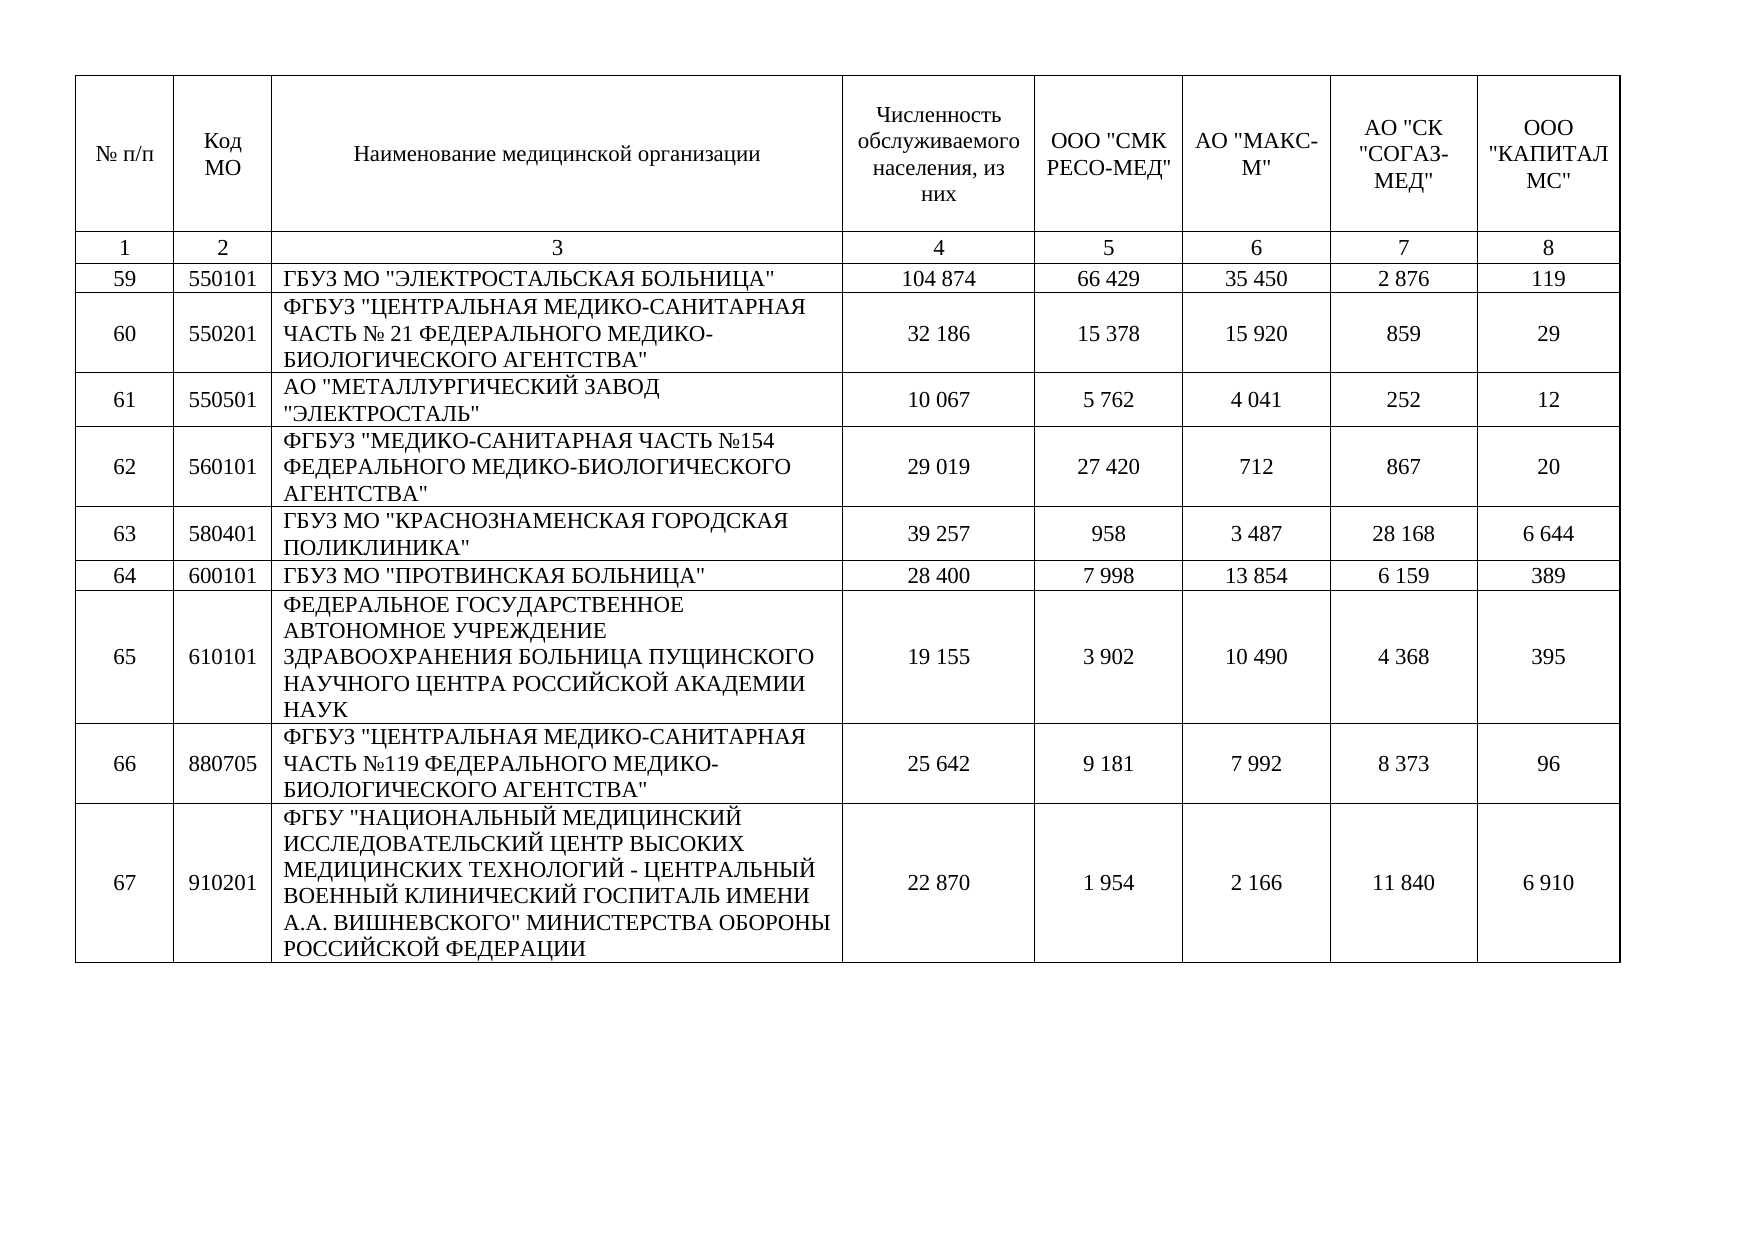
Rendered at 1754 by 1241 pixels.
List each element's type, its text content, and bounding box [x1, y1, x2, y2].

table_cell 550501 [174, 373, 271, 426]
table_cell 27 420 [1035, 427, 1182, 506]
table_cell 15 378 [1035, 293, 1182, 372]
table_cell 3 902 [1035, 591, 1182, 722]
table_cell 6 644 [1478, 507, 1619, 560]
table_cell 20 [1478, 427, 1619, 506]
table_cell 252 [1331, 373, 1477, 426]
table_cell 67 [76, 804, 173, 962]
table_cell 560101 [174, 427, 271, 506]
table_cell 8 373 [1331, 724, 1477, 802]
table_header Код МО [174, 76, 271, 231]
table_header Наименование медицинской организации [272, 76, 842, 231]
table_cell 550201 [174, 293, 271, 372]
table_cell ГБУЗ МО "ПРОТВИНСКАЯ БОЛЬНИЦА" [272, 561, 842, 589]
table_cell ФГБУЗ "ЦЕНТРАЛЬНАЯ МЕДИКО-САНИТАРНАЯ ЧАСТЬ № 21 ФЕДЕРАЛЬНОГО МЕДИКО-БИОЛОГИЧЕСКОГО АГЕНТСТВА" [272, 293, 842, 372]
table_cell 63 [76, 507, 173, 560]
table_cell 32 186 [843, 293, 1034, 372]
table_cell 60 [76, 293, 173, 372]
table_cell 580401 [174, 507, 271, 560]
table_cell 22 870 [843, 804, 1034, 962]
table_cell ФГБУ "НАЦИОНАЛЬНЫЙ МЕДИЦИНСКИЙ ИССЛЕДОВАТЕЛЬСКИЙ ЦЕНТР ВЫСОКИХ МЕДИЦИНСКИХ ТЕХНОЛОГИЙ - ЦЕНТРАЛЬНЫЙ ВОЕННЫЙ КЛИНИЧЕСКИЙ ГОСПИТАЛЬ ИМЕНИ А.А. ВИШНЕВСКОГО" МИНИСТЕРСТВА ОБОРОНЫ РОССИЙСКОЙ ФЕДЕРАЦИИ [272, 804, 842, 962]
table_header АО "СК "СОГАЗ-МЕД" [1331, 76, 1477, 231]
table_cell 1 954 [1035, 804, 1182, 962]
table_cell 11 840 [1331, 804, 1477, 962]
table_cell 35 450 [1183, 264, 1330, 292]
table_cell 96 [1478, 724, 1619, 802]
table_cell 8 [1478, 232, 1619, 262]
table_cell 62 [76, 427, 173, 506]
table_cell 3 487 [1183, 507, 1330, 560]
table_cell ФГБУЗ "МЕДИКО-САНИТАРНАЯ ЧАСТЬ №154 ФЕДЕРАЛЬНОГО МЕДИКО-БИОЛОГИЧЕСКОГО АГЕНТСТВА" [272, 427, 842, 506]
table_cell 66 [76, 724, 173, 802]
table_header Численность обслуживаемого населения, из них [843, 76, 1034, 231]
table_cell 389 [1478, 561, 1619, 589]
table_cell 880705 [174, 724, 271, 802]
table_cell 9 181 [1035, 724, 1182, 802]
table_cell 15 920 [1183, 293, 1330, 372]
table_cell 600101 [174, 561, 271, 589]
table_cell АО "МЕТАЛЛУРГИЧЕСКИЙ ЗАВОД "ЭЛЕКТРОСТАЛЬ" [272, 373, 842, 426]
table_cell 4 [843, 232, 1034, 262]
table_cell 61 [76, 373, 173, 426]
table_cell 2 876 [1331, 264, 1477, 292]
table_cell 10 490 [1183, 591, 1330, 722]
table_cell 550101 [174, 264, 271, 292]
table_cell 5 762 [1035, 373, 1182, 426]
table_cell 910201 [174, 804, 271, 962]
table_cell 10 067 [843, 373, 1034, 426]
table_cell 7 992 [1183, 724, 1330, 802]
table_cell 867 [1331, 427, 1477, 506]
table_cell 59 [76, 264, 173, 292]
table_cell 64 [76, 561, 173, 589]
table_cell ГБУЗ МО "ЭЛЕКТРОСТАЛЬСКАЯ БОЛЬНИЦА" [272, 264, 842, 292]
table_header ООО "КАПИТАЛ МС" [1478, 76, 1619, 231]
table_cell ФГБУЗ "ЦЕНТРАЛЬНАЯ МЕДИКО-САНИТАРНАЯ ЧАСТЬ №119 ФЕДЕРАЛЬНОГО МЕДИКО-БИОЛОГИЧЕСКОГО АГЕНТСТВА" [272, 724, 842, 802]
table_cell 39 257 [843, 507, 1034, 560]
table_cell 2 166 [1183, 804, 1330, 962]
table_cell 395 [1478, 591, 1619, 722]
table_cell 6 159 [1331, 561, 1477, 589]
table_cell 119 [1478, 264, 1619, 292]
table_cell ФЕДЕРАЛЬНОЕ ГОСУДАРСТВЕННОЕ АВТОНОМНОЕ УЧРЕЖДЕНИЕ ЗДРАВООХРАНЕНИЯ БОЛЬНИЦА ПУЩИНСКОГО НАУЧНОГО ЦЕНТРА РОССИЙСКОЙ АКАДЕМИИ НАУК [272, 591, 842, 722]
table_cell ГБУЗ МО "КРАСНОЗНАМЕНСКАЯ ГОРОДСКАЯ ПОЛИКЛИНИКА" [272, 507, 842, 560]
table_cell 19 155 [843, 591, 1034, 722]
table_cell 6 [1183, 232, 1330, 262]
table_cell 65 [76, 591, 173, 722]
table_cell 859 [1331, 293, 1477, 372]
table_cell 7 998 [1035, 561, 1182, 589]
table_cell 29 [1478, 293, 1619, 372]
table_header ООО "СМК РЕСО-МЕД'' [1035, 76, 1182, 231]
table_cell 712 [1183, 427, 1330, 506]
table_cell 104 874 [843, 264, 1034, 292]
table_cell 12 [1478, 373, 1619, 426]
table_cell 6 910 [1478, 804, 1619, 962]
table_cell 1 [76, 232, 173, 262]
table_cell 13 854 [1183, 561, 1330, 589]
table_header АО "МАКС-М" [1183, 76, 1330, 231]
table_cell 3 [272, 232, 842, 262]
table_cell 610101 [174, 591, 271, 722]
table_cell 5 [1035, 232, 1182, 262]
table_cell 4 368 [1331, 591, 1477, 722]
table_header № п/п [76, 76, 173, 231]
table_cell 28 400 [843, 561, 1034, 589]
table_cell 66 429 [1035, 264, 1182, 292]
table_cell 25 642 [843, 724, 1034, 802]
table_cell 958 [1035, 507, 1182, 560]
table_cell 4 041 [1183, 373, 1330, 426]
table_cell 29 019 [843, 427, 1034, 506]
table_cell 7 [1331, 232, 1477, 262]
table_cell 2 [174, 232, 271, 262]
table_cell 28 168 [1331, 507, 1477, 560]
